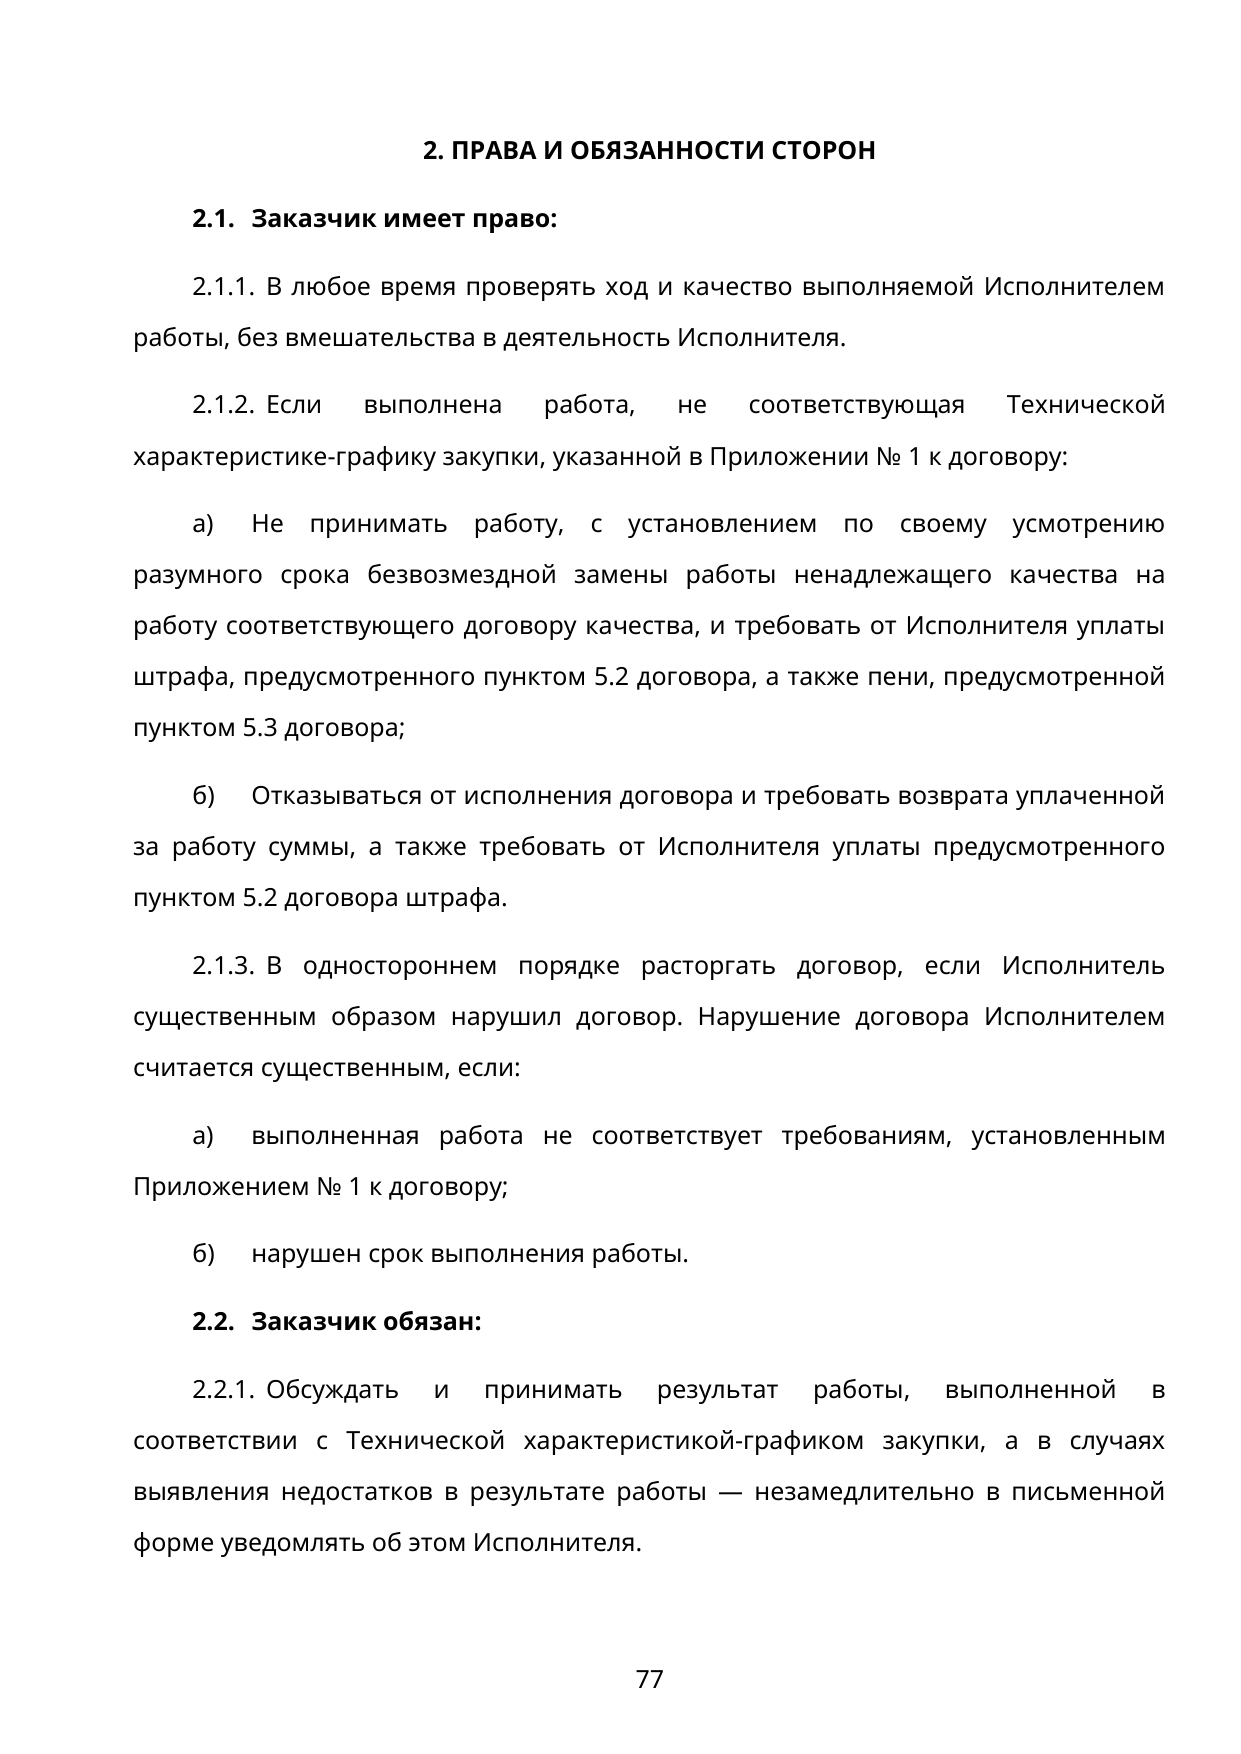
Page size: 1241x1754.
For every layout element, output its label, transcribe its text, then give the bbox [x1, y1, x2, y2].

text 2.2.1. Обсуждать и принимать результат работы, выполненной в соответствии с Технической характеристикой-графиком закупки, а в случаях выявления недостатков в результате работы — незамедлительно в письменной форме уведомлять об этом Исполнителя. [133, 1371, 1166, 1559]
text 2.1.2. Если выполнена работа, не соответствующая Технической характеристике-графику закупки, указанной в Приложении № 1 к договору: [133, 387, 1166, 472]
text б) нарушен срок выполнения работы. [133, 1236, 1166, 1270]
text 2.1. Заказчик имеет право: [133, 201, 1166, 235]
text б) Отказываться от исполнения договора и требовать возврата уплаченной за работу суммы, а также требовать от Исполнителя уплаты предусмотренного пунктом 5.2 договора штрафа. [133, 778, 1166, 914]
text 2.2. Заказчик обязан: [133, 1304, 1166, 1338]
text а) выполненная работа не соответствует требованиям, установленным Приложением № 1 к договору; [133, 1117, 1166, 1202]
text 2. ПРАВА И ОБЯЗАННОСТИ СТОРОН [133, 133, 1166, 167]
text 2.1.3. В одностороннем порядке расторгать договор, если Исполнитель существенным образом нарушил договор. Нарушение договора Исполнителем считается существенным, если: [133, 947, 1166, 1084]
text 2.1.1. В любое время проверять ход и качество выполняемой Исполнителем работы, без вмешательства в деятельность Исполнителя. [133, 268, 1166, 353]
text а) Не принимать работу, с установлением по своему усмотрению разумного срока безвозмездной замены работы ненадлежащего качества на работу соответствующего договору качества, и требовать от Исполнителя уплаты штрафа, предусмотренного пунктом 5.2 договора, а также пени, предусмотренной пунктом 5.3 договора; [133, 506, 1166, 744]
